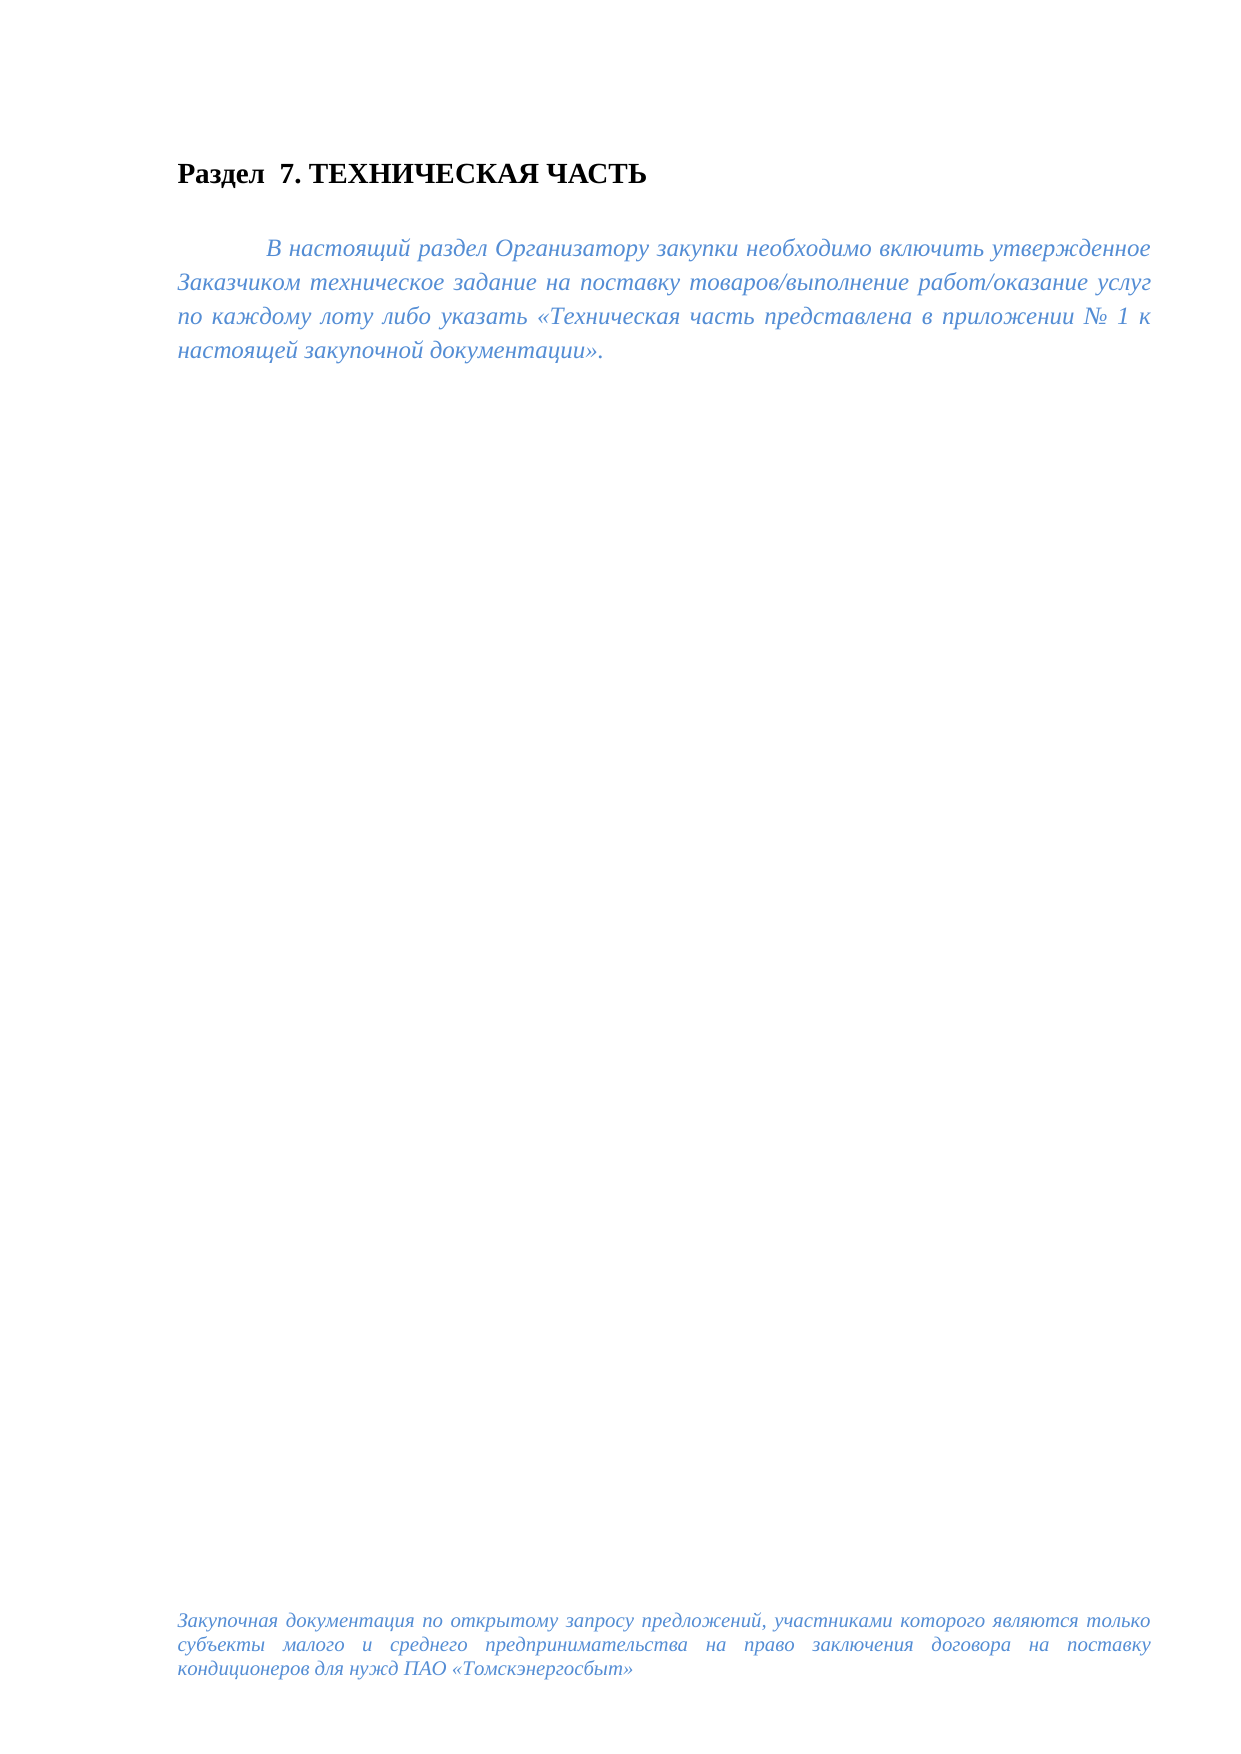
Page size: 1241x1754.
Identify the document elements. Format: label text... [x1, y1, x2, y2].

subtitle Раздел 7. ТЕХНИЧЕСКАЯ ЧАСТЬ [177, 156, 1152, 190]
text В настоящий раздел Организатору закупки необходимо включить утвержденное Заказчиком техническое задание на поставку товаров/выполнение работ/оказание услуг по каждому лоту либо указать «Техническая часть представлена в приложении № 1 к настоящей закупочной документации». [177, 230, 1152, 365]
